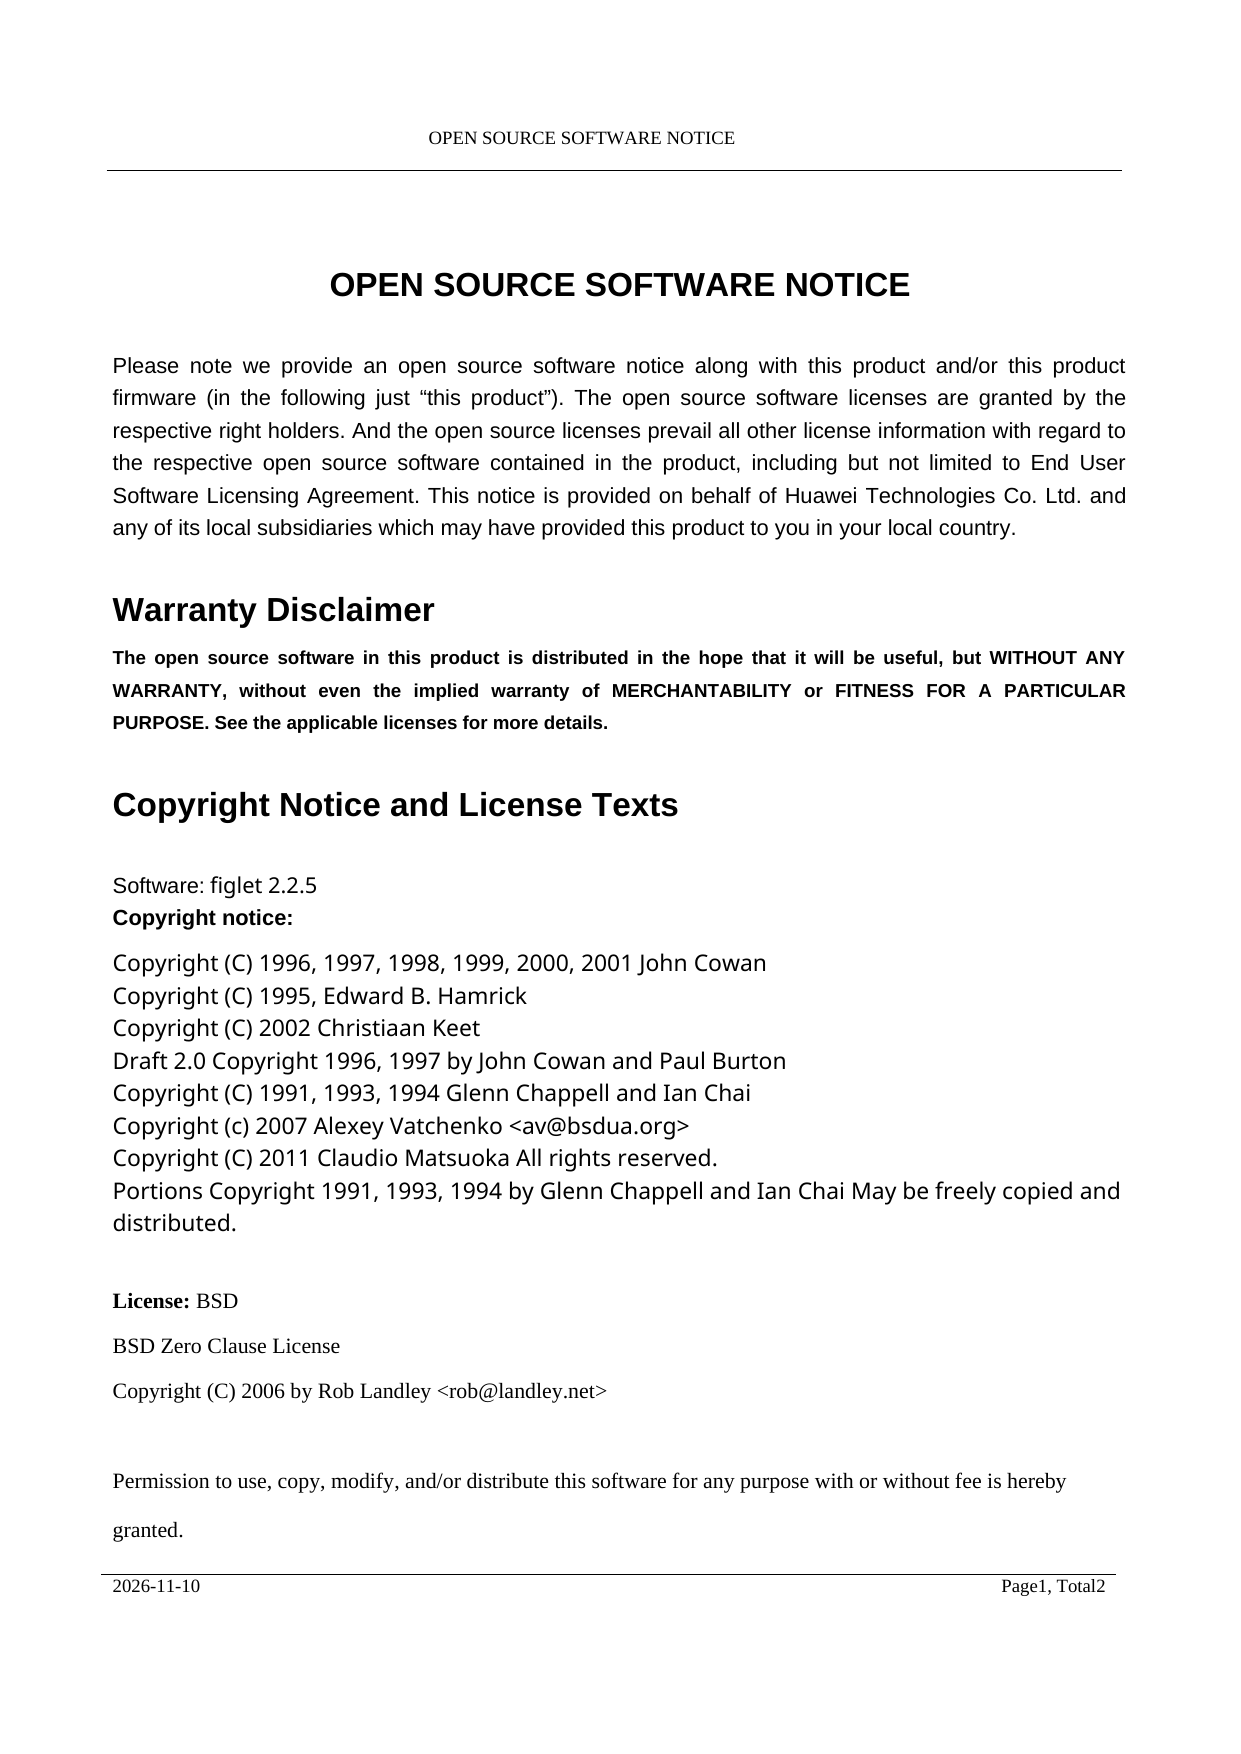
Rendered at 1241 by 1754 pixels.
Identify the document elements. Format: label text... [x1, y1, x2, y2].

text Copyright (C) 1995, Edward B. Hamrick [112, 979, 1128, 1012]
text Copyright Notice and License Texts [112, 771, 1128, 836]
text Please note we provide an open source software notice along with this product and/or this product firmware (in the following just “this product”). The open source software licenses are granted by the respective right holders. And the open source licenses prevail all other license information with regard to the respective open source software contained in the product, including but not limited to End User Software Licensing Agreement. This notice is provided on behalf of Huawei Technologies Co. Ltd. and any of its local subsidiaries which may have provided this product to you in your local country. [112, 349, 1128, 544]
text OPEN SOURCE SOFTWARE NOTICE [112, 251, 1128, 316]
text Copyright (C) 2002 Christiaan Keet [112, 1012, 1128, 1044]
text Copyright (C) 1996, 1997, 1998, 1999, 2000, 2001 John Cowan [112, 947, 1128, 979]
text Copyright notice: [112, 901, 1128, 934]
text Draft 2.0 Copyright 1996, 1997 by John Cowan and Paul Burton [112, 1044, 1128, 1077]
text Portions Copyright 1991, 1993, 1994 by Glenn Chappell and Ian Chai May be freely copied and distributed. [112, 1174, 1128, 1239]
text The open source software in this product is distributed in the hope that it will be useful, but WITHOUT ANY WARRANTY, without even the implied warranty of MERCHANTABILITY or FITNESS FOR A PARTICULAR PURPOSE. See the applicable licenses for more details. [112, 641, 1128, 739]
text Warranty Disclaimer [112, 576, 1128, 641]
text BSD Zero Clause License [112, 1329, 1128, 1362]
text Copyright (C) 1991, 1993, 1994 Glenn Chappell and Ian Chai [112, 1077, 1128, 1109]
text Copyright (c) 2007 Alexey Vatchenko <av@bsdua.org> [112, 1109, 1128, 1142]
text Software: figlet 2.2.5 [112, 869, 1128, 901]
text License: BSD [112, 1284, 1128, 1317]
text Permission to use, copy, modify, and/or distribute this software for any purpose with or without fee is hereby granted. [112, 1464, 1128, 1546]
text Copyright (C) 2006 by Rob Landley <rob@landley.net> [112, 1374, 1128, 1407]
text Copyright (C) 2011 Claudio Matsuoka All rights reserved. [112, 1142, 1128, 1174]
